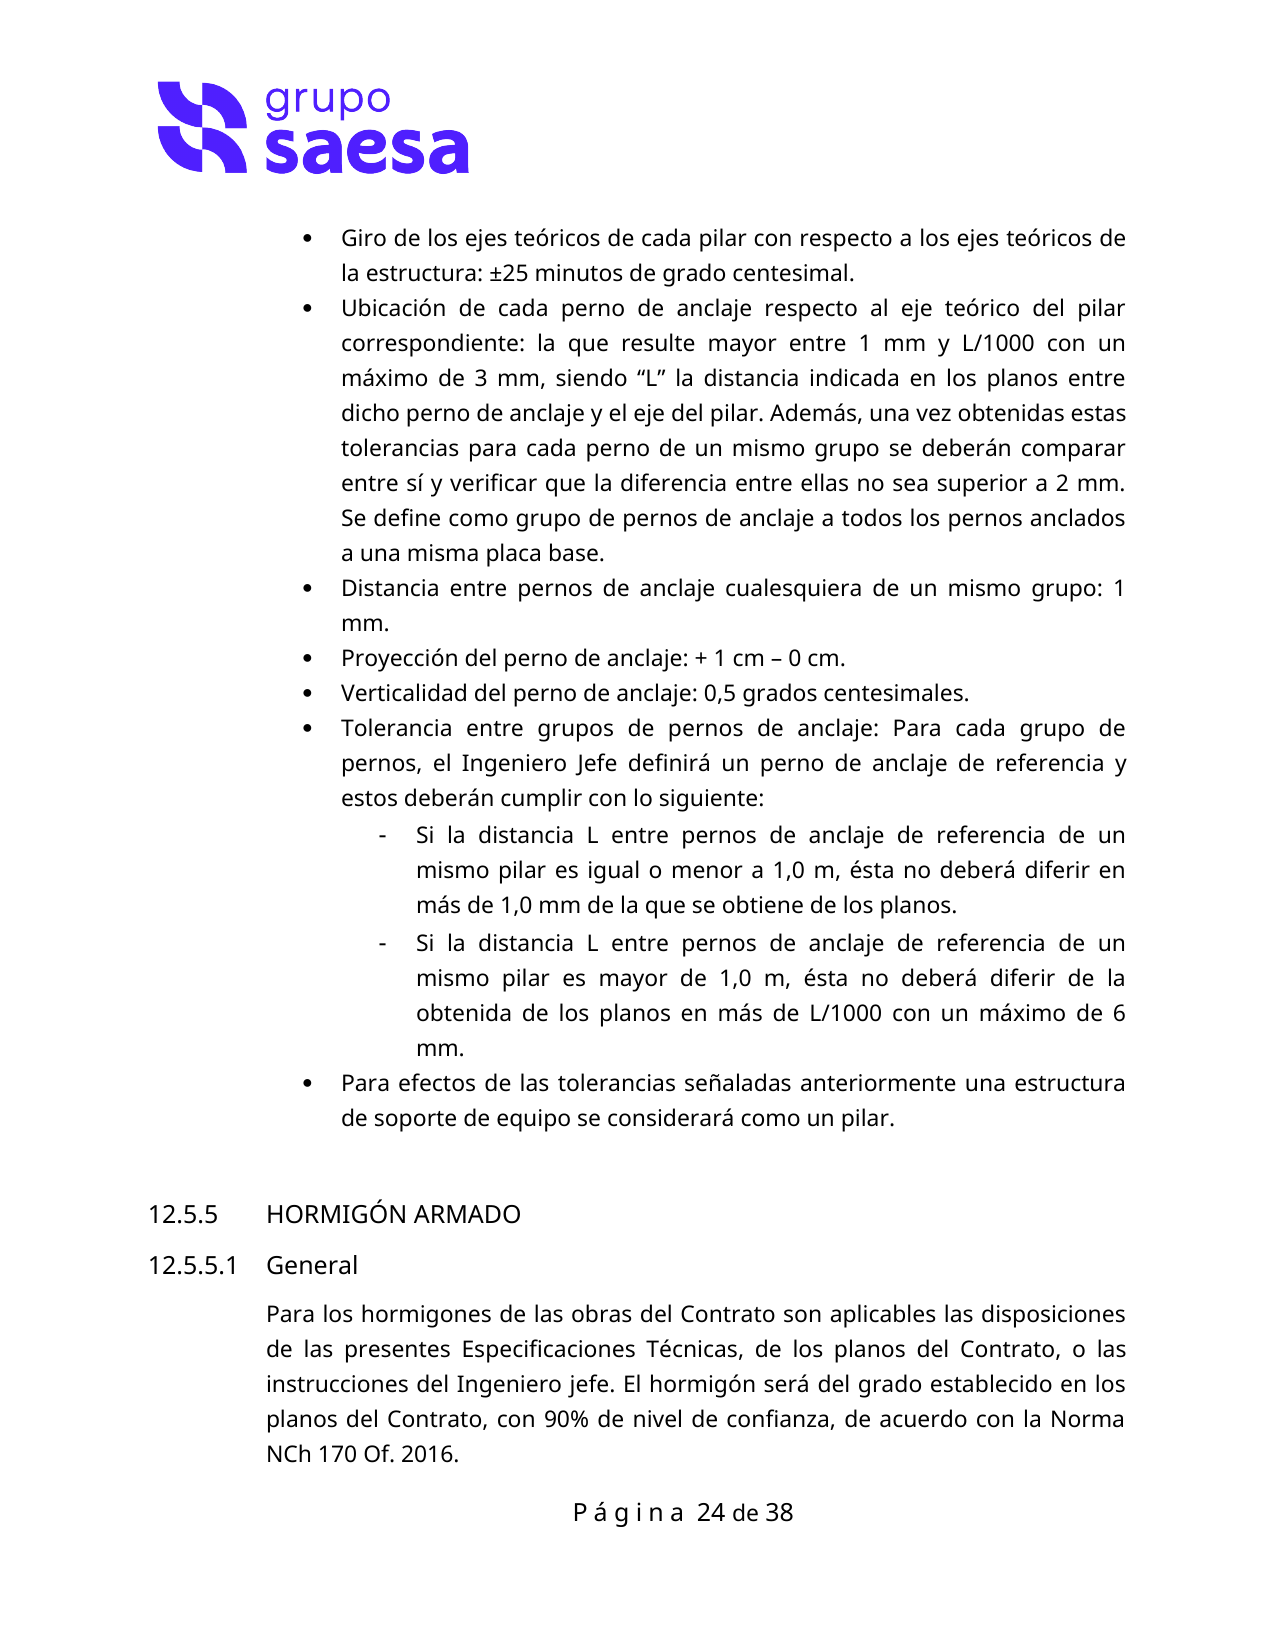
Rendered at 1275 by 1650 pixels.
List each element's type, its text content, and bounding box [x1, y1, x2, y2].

subtitle General [148, 1248, 1127, 1282]
list Verticalidad del perno de anclaje: 0,5 grados centesimales. [303, 676, 1127, 708]
list Distancia entre pernos de anclaje cualesquiera de un mismo grupo: 1 mm. [303, 571, 1127, 638]
list Tolerancia entre grupos de pernos de anclaje: Para cada grupo de pernos, el Ingeniero Jefe definirá un perno de anclaje de referencia y estos deberán cumplir con lo siguiente: [303, 711, 1127, 813]
list Proyección del perno de anclaje: + 1 cm – 0 cm. [303, 641, 1127, 673]
text Para los hormigones de las obras del Contrato son aplicables las disposiciones de las presentes Especificaciones Técnicas, de los planos del Contrato, o las instrucciones del Ingeniero jefe. El hormigón será del grado establecido en los planos del Contrato, con 90% de nivel de confianza, de acuerdo con la Norma NCh 170 Of. 2016. [266, 1298, 1127, 1469]
list Si la distancia L entre pernos de anclaje de referencia de un mismo pilar es igual o menor a 1,0 m, ésta no deberá diferir en más de 1,0 mm de la que se obtiene de los planos. [378, 816, 1127, 921]
subtitle HORMIGÓN ARMADO [148, 1197, 1127, 1231]
list Si la distancia L entre pernos de anclaje de referencia de un mismo pilar es mayor de 1,0 m, ésta no deberá diferir de la obtenida de los planos en más de L/1000 con un máximo de 6 mm. [378, 924, 1127, 1063]
picture [147, 73, 478, 177]
list Giro de los ejes teóricos de cada pilar con respecto a los ejes teóricos de la estructura: ±25 minutos de grado centesimal. [303, 221, 1127, 288]
list Ubicación de cada perno de anclaje respecto al eje teórico del pilar correspondiente: la que resulte mayor entre 1 mm y L/1000 con un máximo de 3 mm, siendo “L” la distancia indicada en los planos entre dicho perno de anclaje y el eje del pilar. Además, una vez obtenidas estas tolerancias para cada perno de un mismo grupo se deberán comparar entre sí y verificar que la diferencia entre ellas no sea superior a 2 mm. Se define como grupo de pernos de anclaje a todos los pernos anclados a una misma placa base. [303, 291, 1127, 568]
list Para efectos de las tolerancias señaladas anteriormente una estructura de soporte de equipo se considerará como un pilar. [303, 1067, 1127, 1133]
